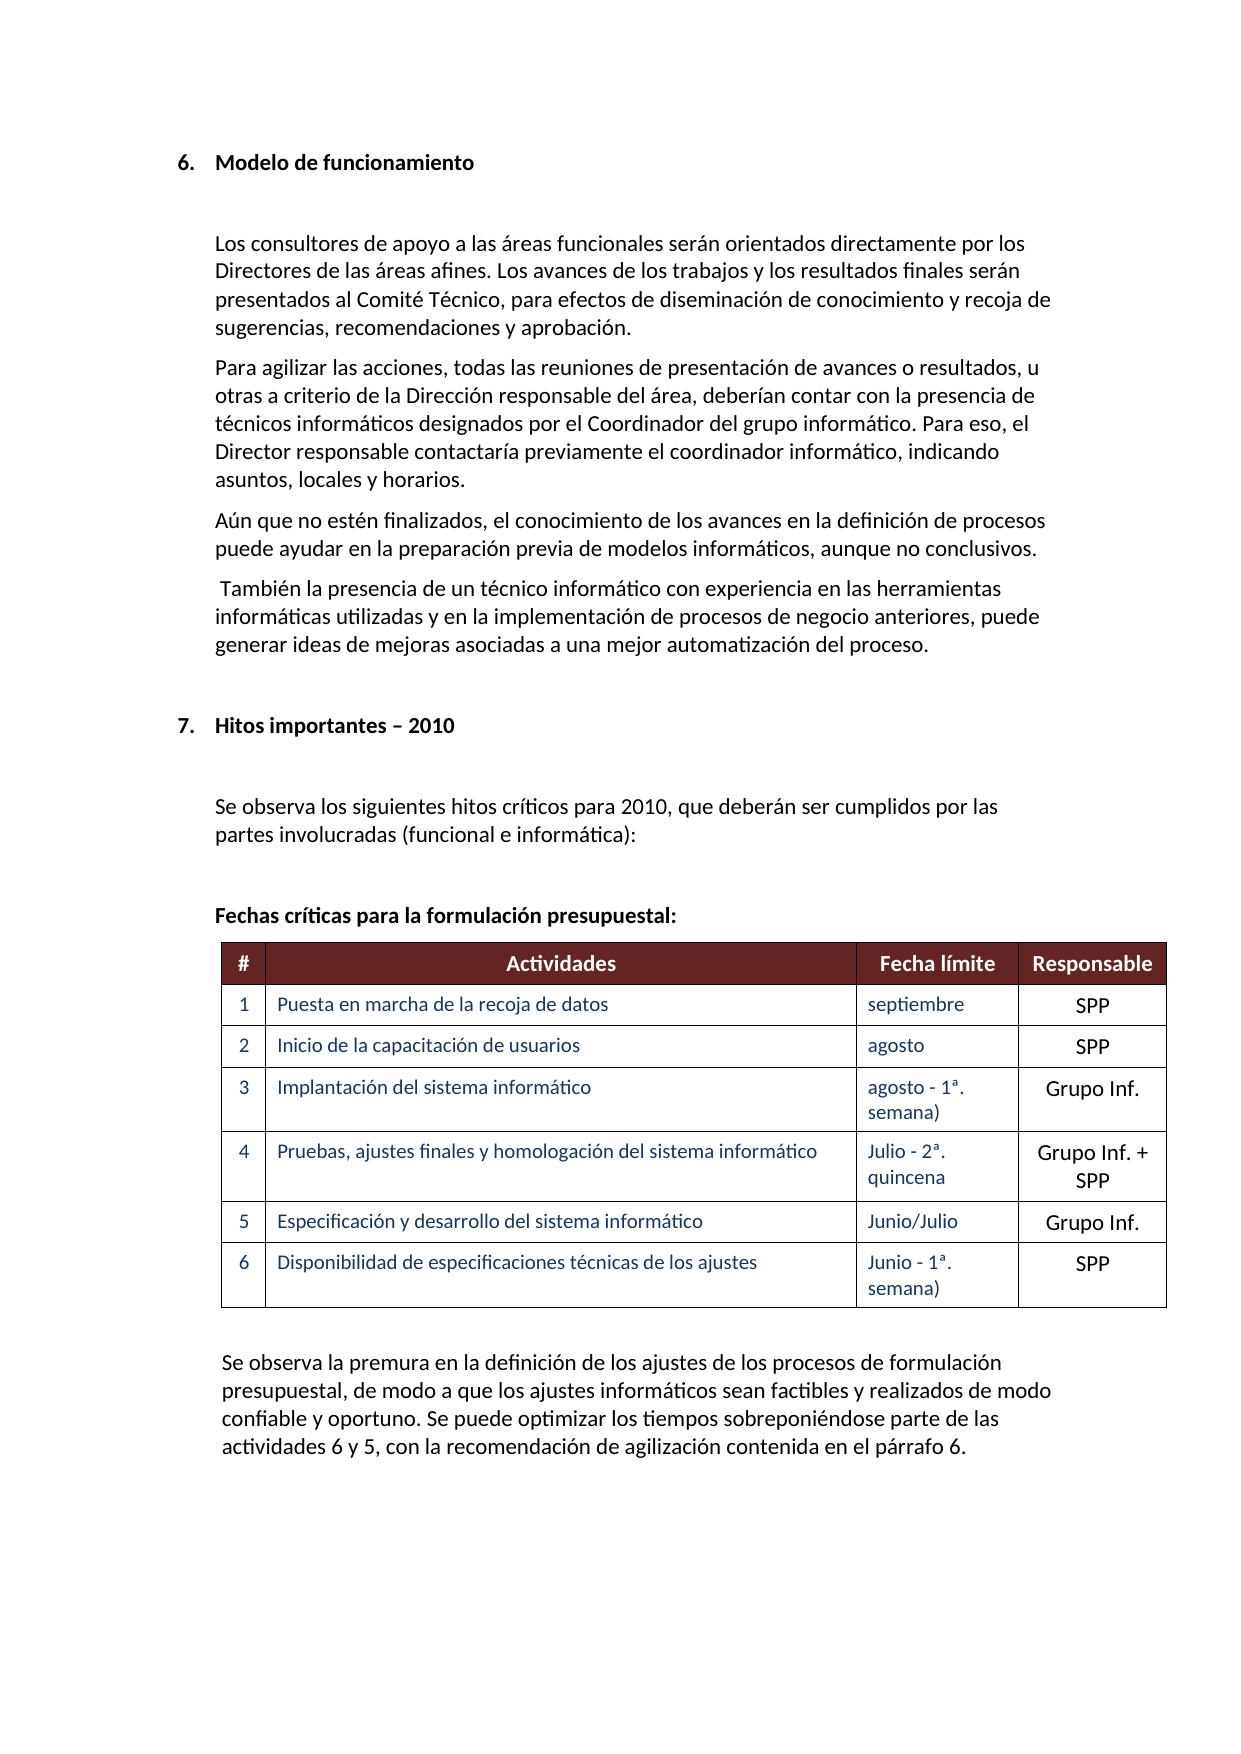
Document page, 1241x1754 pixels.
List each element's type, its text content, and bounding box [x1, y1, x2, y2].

table_cell agosto [857, 1026, 1018, 1067]
list Hitos importantes – 2010 [177, 711, 1063, 739]
table_cell SPP [1019, 1243, 1166, 1307]
text Se observa los siguientes hitos críticos para 2010, que deberán ser cumplidos por las partes involucradas (funcional e informática): [215, 792, 1063, 848]
table_cell septiembre [857, 985, 1018, 1025]
table_header Fecha límite [857, 943, 1018, 984]
table_cell Implantación del sistema informático [266, 1068, 856, 1131]
table_cell 5 [222, 1202, 265, 1242]
text Fechas críticas para la formulación presupuestal: [215, 902, 1063, 929]
table_cell 6 [222, 1243, 265, 1307]
table_cell Grupo Inf. [1019, 1202, 1166, 1242]
table_cell Disponibilidad de especificaciones técnicas de los ajustes [266, 1243, 856, 1307]
table_header # [222, 943, 265, 984]
text Se observa la premura en la definición de los ajustes de los procesos de formulación presupuestal, de modo a que los ajustes informáticos sean factibles y realizados de modo confiable y oportuno. Se puede optimizar los tiempos sobreponiéndose parte de las actividades 6 y 5, con la recomendación de agilización contenida en el párrafo 6. [222, 1348, 1063, 1460]
table_cell 4 [222, 1132, 265, 1201]
table_cell 1 [222, 985, 265, 1025]
table_header Responsable [1019, 943, 1166, 984]
table_cell Puesta en marcha de la recoja de datos [266, 985, 856, 1025]
table_cell Junio/Julio [857, 1202, 1018, 1242]
text Para agilizar las acciones, todas las reuniones de presentación de avances o resultados, u otras a criterio de la Dirección responsable del área, deberían contar con la presencia de técnicos informáticos designados por el Coordinador del grupo informático. Para eso, el Director responsable contactaría previamente el coordinador informático, indicando asuntos, locales y horarios. [215, 353, 1063, 493]
table_cell agosto - 1ª. semana) [857, 1068, 1018, 1131]
table_cell 3 [222, 1068, 265, 1131]
text Aún que no estén finalizados, el conocimiento de los avances en la definición de procesos puede ayudar en la preparación previa de modelos informáticos, aunque no conclusivos. [215, 506, 1063, 562]
text Los consultores de apoyo a las áreas funcionales serán orientados directamente por los Directores de las áreas afines. Los avances de los trabajos y los resultados finales serán presentados al Comité Técnico, para efectos de diseminación de conocimiento y recoja de sugerencias, recomendaciones y aprobación. [215, 229, 1063, 341]
table_cell Grupo Inf. + SPP [1019, 1132, 1166, 1201]
table_cell Julio - 2ª. quincena [857, 1132, 1018, 1201]
text También la presencia de un técnico informático con experiencia en las herramientas informáticas utilizadas y en la implementación de procesos de negocio anteriores, puede generar ideas de mejoras asociadas a una mejor automatización del proceso. [215, 574, 1063, 658]
table_cell SPP [1019, 985, 1166, 1025]
table_cell Junio - 1ª. semana) [857, 1243, 1018, 1307]
table_cell SPP [1019, 1026, 1166, 1067]
table_cell Grupo Inf. [1019, 1068, 1166, 1131]
table_cell Pruebas, ajustes finales y homologación del sistema informático [266, 1132, 856, 1201]
list Modelo de funcionamiento [177, 148, 1063, 176]
table_cell Inicio de la capacitación de usuarios [266, 1026, 856, 1067]
table_cell Especificación y desarrollo del sistema informático [266, 1202, 856, 1242]
table_header Actividades [266, 943, 856, 984]
table_cell 2 [222, 1026, 265, 1067]
